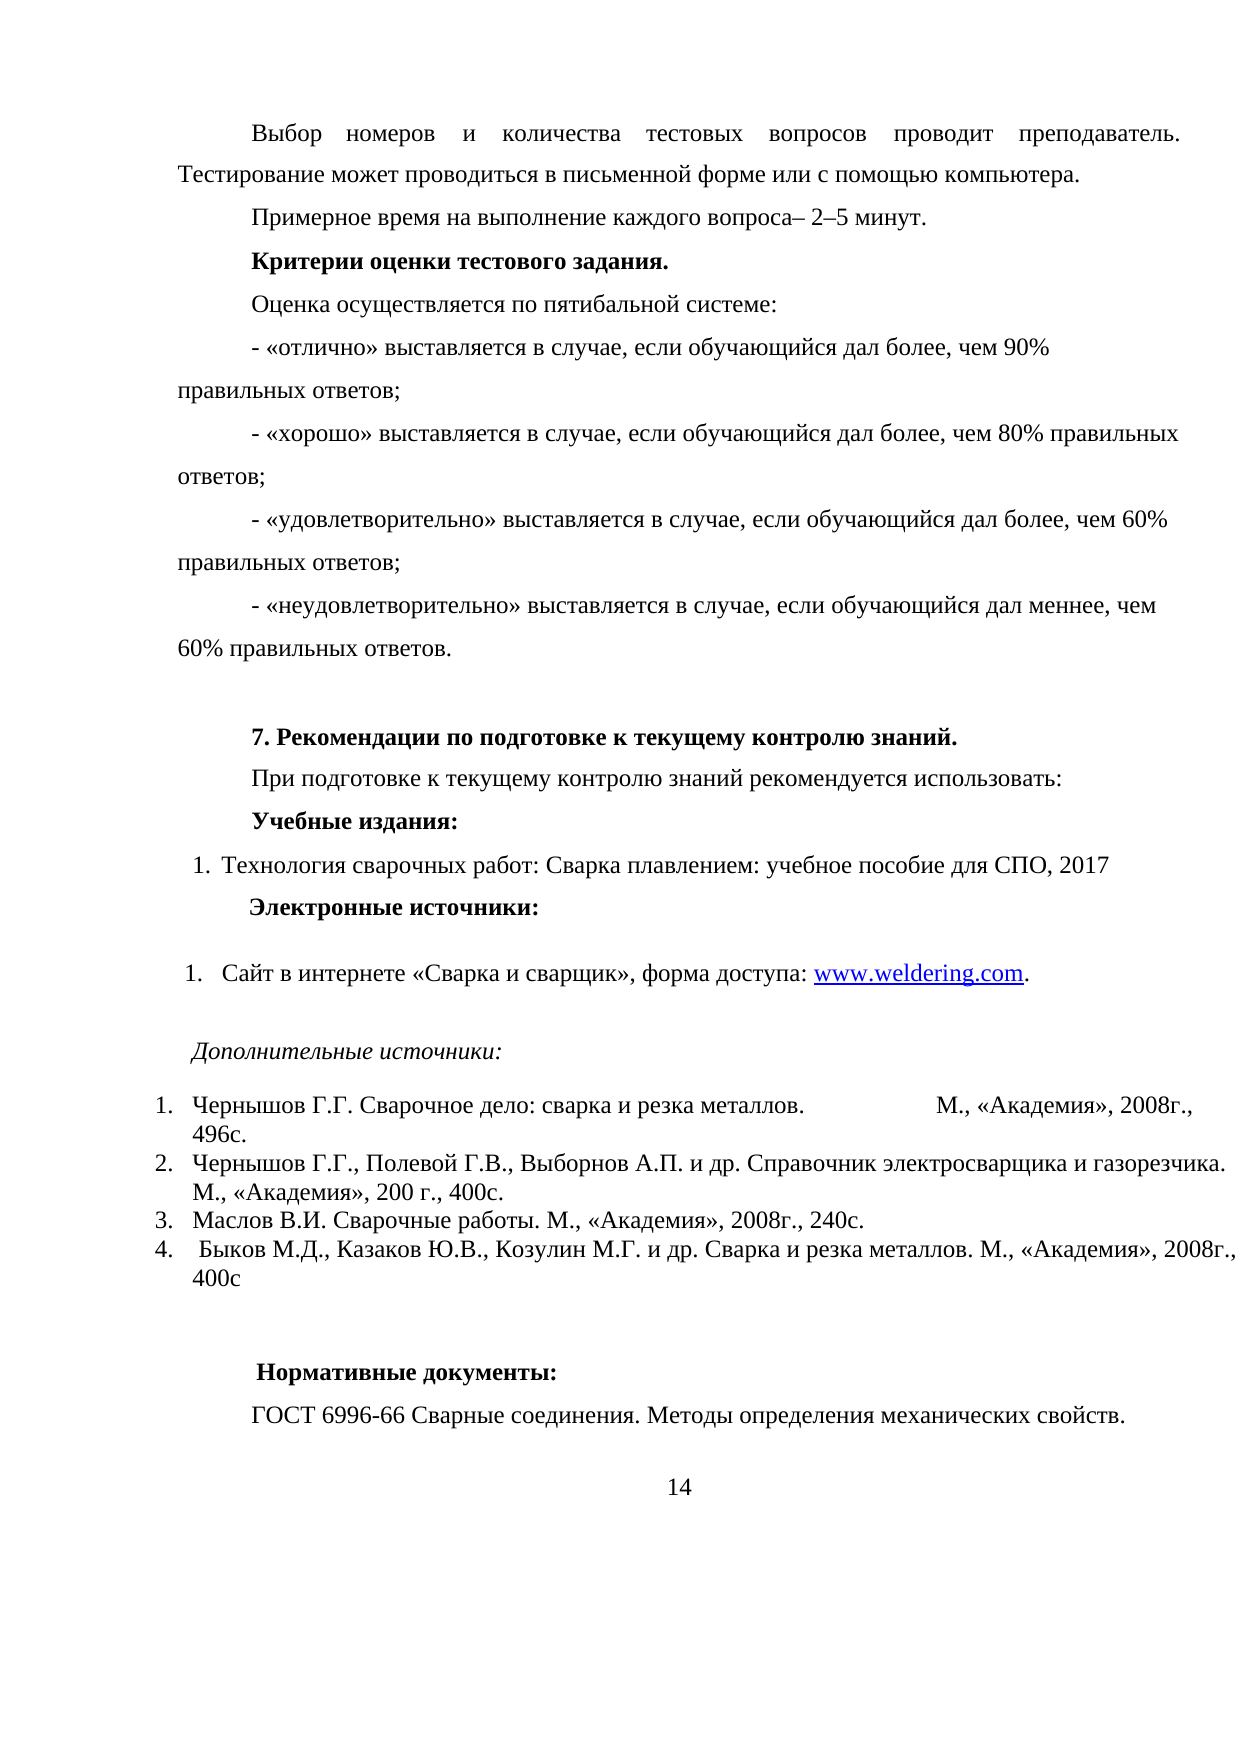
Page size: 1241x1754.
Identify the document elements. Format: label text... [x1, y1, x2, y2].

text правильных ответов; [177, 536, 1240, 579]
text количества [502, 116, 645, 148]
text 60% правильных ответов. [177, 622, 1240, 665]
text вопросов [769, 116, 893, 148]
text - «отлично» выставляется в случае, если обучающийся дал более, чем 90% [251, 321, 1240, 364]
text Дополнительные источники: [192, 1036, 1240, 1065]
text тестовых [646, 116, 768, 148]
text преподаватель. [1019, 116, 1240, 148]
text Нормативные документы: [162, 1345, 1240, 1389]
text Оценка осуществляется по пятибальной системе: [251, 278, 1240, 321]
text Примерное время на выполнение каждого вопроса– 2–5 минут. [251, 192, 1240, 234]
text проводит [894, 116, 1018, 148]
text Критерии оценки тестового задания. [251, 234, 1240, 278]
list Сайт в интернете «Сварка и сварщик», форма доступа: www.weldering.com. [184, 946, 1240, 991]
text Выбор [251, 116, 345, 148]
text Учебные издания: [251, 794, 1240, 838]
text При подготовке к текущему контролю знаний рекомендуется использовать: [251, 752, 1240, 794]
text ответов; [177, 450, 1240, 493]
text 7. Рекомендации по подготовке к текущему контролю знаний. [251, 719, 1240, 752]
text Электронные источники: [192, 892, 1240, 921]
list Быков М.Д., Казаков Ю.В., Козулин М.Г. и др. Сварка и резка металлов. М., «Академия», 2008г., 400с [154, 1234, 1240, 1292]
text правильных ответов; [177, 364, 1240, 407]
text ГОСТ 6996-66 Сварные соединения. Методы определения механических свойств. [251, 1389, 1240, 1432]
list Маслов В.И. Сварочные работы. М., «Академия», 2008г., 240с. [154, 1205, 1240, 1234]
list Технология сварочных работ: Сварка плавлением: учебное пособие для СПО, 2017 [192, 851, 1240, 879]
text - «хорошо» выставляется в случае, если обучающийся дал более, чем 80% правильных [251, 407, 1240, 450]
text 14 [667, 1477, 1240, 1499]
list Чернышов Г.Г. Сварочное дело: сварка и резка металлов. М., «Академия», 2008г., 496с. [154, 1090, 1240, 1148]
text и [462, 116, 501, 148]
list Чернышов Г.Г., Полевой Г.В., Выборнов А.П. и др. Справочник электросварщика и газорезчика. М., «Академия», 200 г., 400с. [154, 1148, 1240, 1205]
text - «удовлетворительно» выставляется в случае, если обучающийся дал более, чем 60% [251, 493, 1240, 536]
text Тестирование может проводиться в письменной форме или с помощью компьютера. [177, 148, 1240, 192]
text - «неудовлетворительно» выставляется в случае, если обучающийся дал меннее, чем [251, 579, 1240, 622]
text номеров [346, 116, 461, 148]
